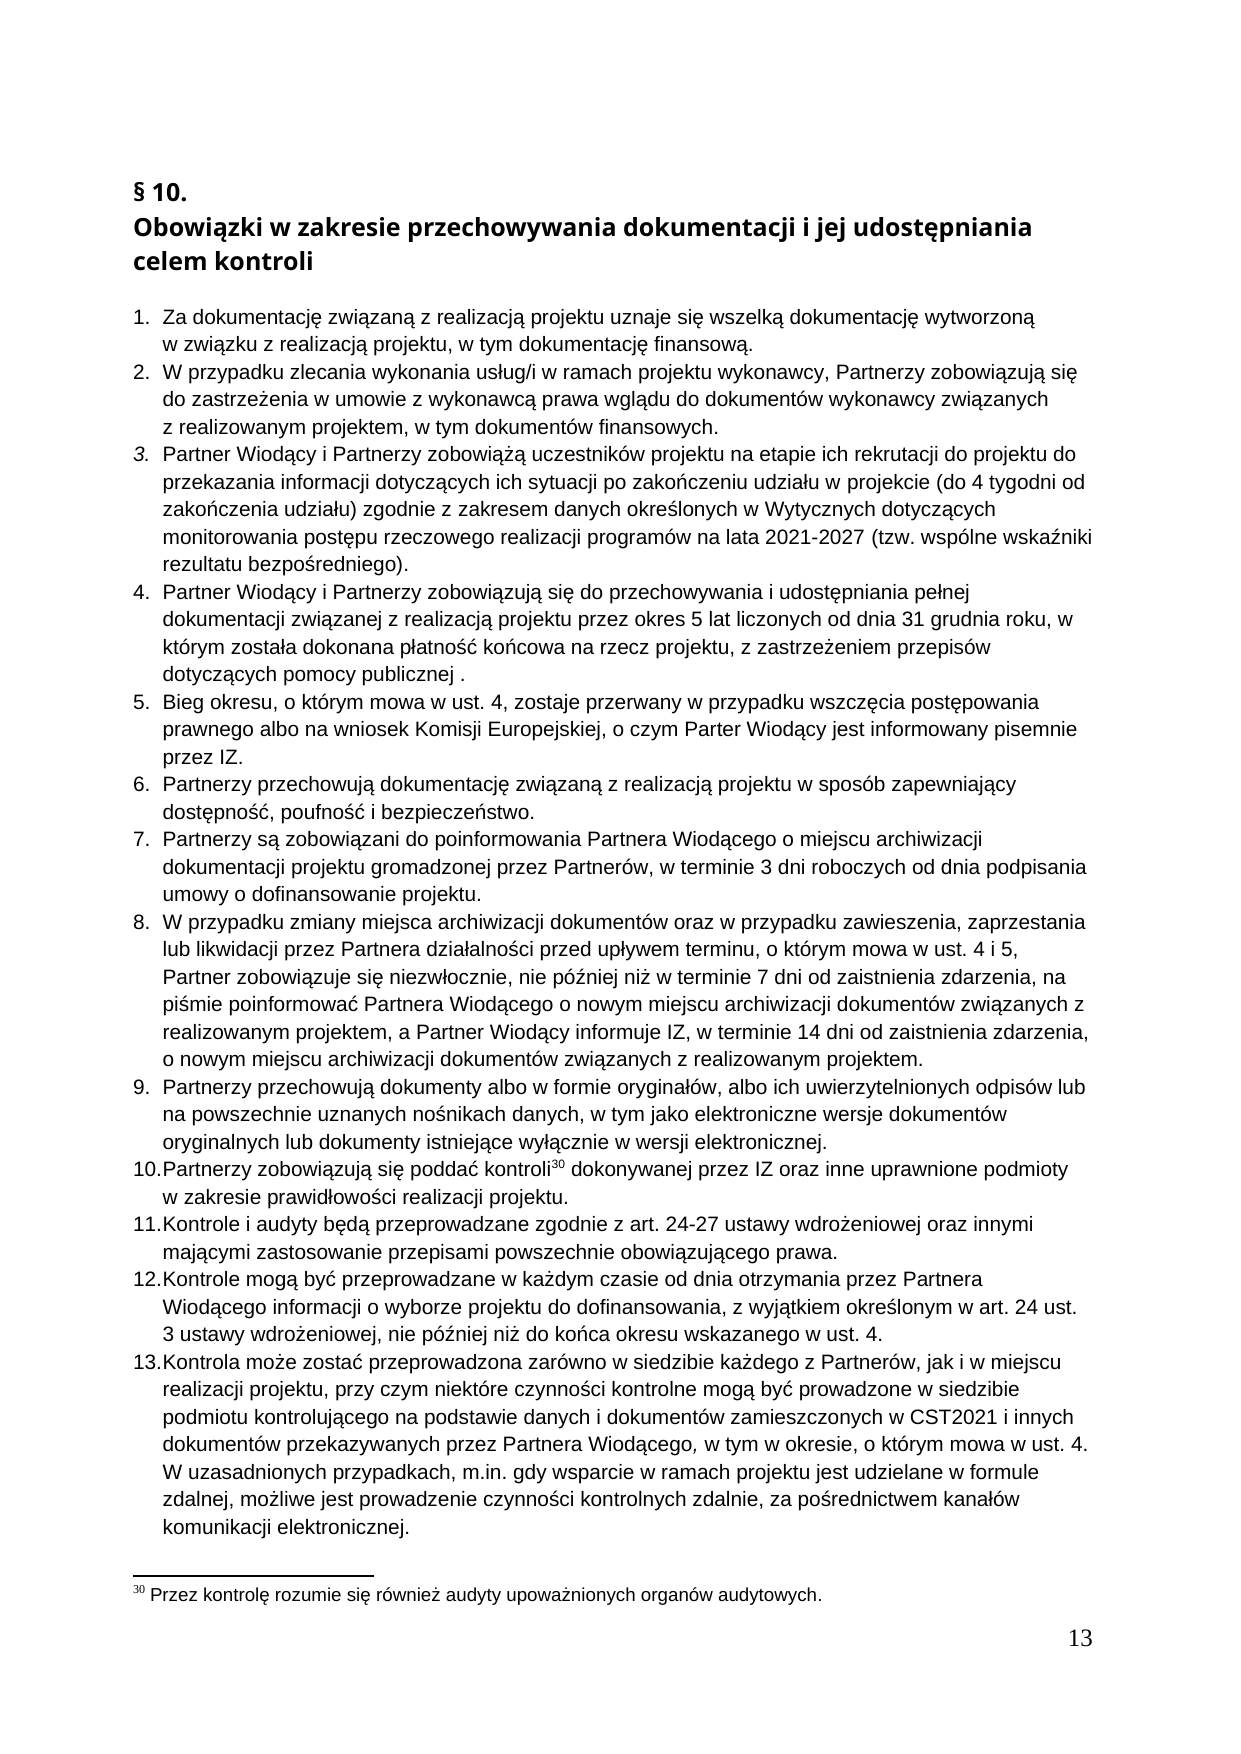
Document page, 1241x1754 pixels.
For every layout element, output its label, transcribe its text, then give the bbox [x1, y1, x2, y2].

list Partnerzy są zobowiązani do poinformowania Partnera Wiodącego o miejscu archiwizacji dokumentacji projektu gromadzonej przez Partnerów, w terminie 3 dni roboczych od dnia podpisania umowy o dofinansowanie projektu. [133, 827, 1093, 906]
subtitle § 10. [133, 175, 1093, 209]
list Partnerzy przechowują dokumentację związaną z realizacją projektu w sposób zapewniający dostępność, poufność i bezpieczeństwo. [133, 772, 1093, 824]
list W przypadku zmiany miejsca archiwizacji dokumentów oraz w przypadku zawieszenia, zaprzestania lub likwidacji przez Partnera działalności przed upływem terminu, o którym mowa w ust. 4 i 5, Partner zobowiązuje się niezwłocznie, nie później niż w terminie 7 dni od zaistnienia zdarzenia, na piśmie poinformować Partnera Wiodącego o nowym miejscu archiwizacji dokumentów związanych z realizowanym projektem, a Partner Wiodący informuje IZ, w terminie 14 dni od zaistnienia zdarzenia, o nowym miejscu archiwizacji dokumentów związanych z realizowanym projektem. [133, 910, 1093, 1071]
list Bieg okresu, o którym mowa w ust. 4, zostaje przerwany w przypadku wszczęcia postępowania prawnego albo na wniosek Komisji Europejskiej, o czym Parter Wiodący jest informowany pisemnie przez IZ. [133, 690, 1093, 769]
list Kontrole mogą być przeprowadzane w każdym czasie od dnia otrzymania przez Partnera Wiodącego informacji o wyborze projektu do dofinansowania, z wyjątkiem określonym w art. 24 ust. 3 ustawy wdrożeniowej, nie później niż do końca okresu wskazanego w ust. 4. [133, 1267, 1093, 1346]
list Kontrola może zostać przeprowadzona zarówno w siedzibie każdego z Partnerów, jak i w miejscu realizacji projektu, przy czym niektóre czynności kontrolne mogą być prowadzone w siedzibie podmiotu kontrolującego na podstawie danych i dokumentów zamieszczonych w CST2021 i innych dokumentów przekazywanych przez Partnera Wiodącego, w tym w okresie, o którym mowa w ust. 4. W uzasadnionych przypadkach, m.in. gdy wsparcie w ramach projektu jest udzielane w formule zdalnej, możliwe jest prowadzenie czynności kontrolnych zdalnie, za pośrednictwem kanałów komunikacji elektronicznej. [133, 1350, 1093, 1539]
list Partnerzy przechowują dokumenty albo w formie oryginałów, albo ich uwierzytelnionych odpisów lub na powszechnie uznanych nośnikach danych, w tym jako elektroniczne wersje dokumentów oryginalnych lub dokumenty istniejące wyłącznie w wersji elektronicznej. [133, 1075, 1093, 1154]
list Partner Wiodący i Partnerzy zobowiążą uczestników projektu na etapie ich rekrutacji do projektu do przekazania informacji dotyczących ich sytuacji po zakończeniu udziału w projekcie (do 4 tygodni od zakończenia udziału) zgodnie z zakresem danych określonych w Wytycznych dotyczących monitorowania postępu rzeczowego realizacji programów na lata 2021-2027 (tzw. wspólne wskaźniki rezultatu bezpośredniego). [133, 442, 1093, 576]
subtitle Obowiązki w zakresie przechowywania dokumentacji i jej udostępniania celem kontroli [133, 209, 1093, 277]
list Kontrole i audyty będą przeprowadzane zgodnie z art. 24-27 ustawy wdrożeniowej oraz innymi mającymi zastosowanie przepisami powszechnie obowiązującego prawa. [133, 1212, 1093, 1264]
list Za dokumentację związaną z realizacją projektu uznaje się wszelką dokumentację wytworzoną w związku z realizacją projektu, w tym dokumentację finansową. [133, 305, 1093, 356]
list W przypadku zlecania wykonania usług/i w ramach projektu wykonawcy, Partnerzy zobowiązują się do zastrzeżenia w umowie z wykonawcą prawa wglądu do dokumentów wykonawcy związanych z realizowanym projektem, w tym dokumentów finansowych. [133, 360, 1093, 439]
list Partnerzy zobowiązują się poddać kontroli dokonywanej przez IZ oraz inne uprawnione podmioty w zakresie prawidłowości realizacji projektu. [133, 1157, 1093, 1209]
list Partner Wiodący i Partnerzy zobowiązują się do przechowywania i udostępniania pełnej dokumentacji związanej z realizacją projektu przez okres 5 lat liczonych od dnia 31 grudnia roku, w którym została dokonana płatność końcowa na rzecz projektu, z zastrzeżeniem przepisów dotyczących pomocy publicznej . [133, 580, 1093, 686]
